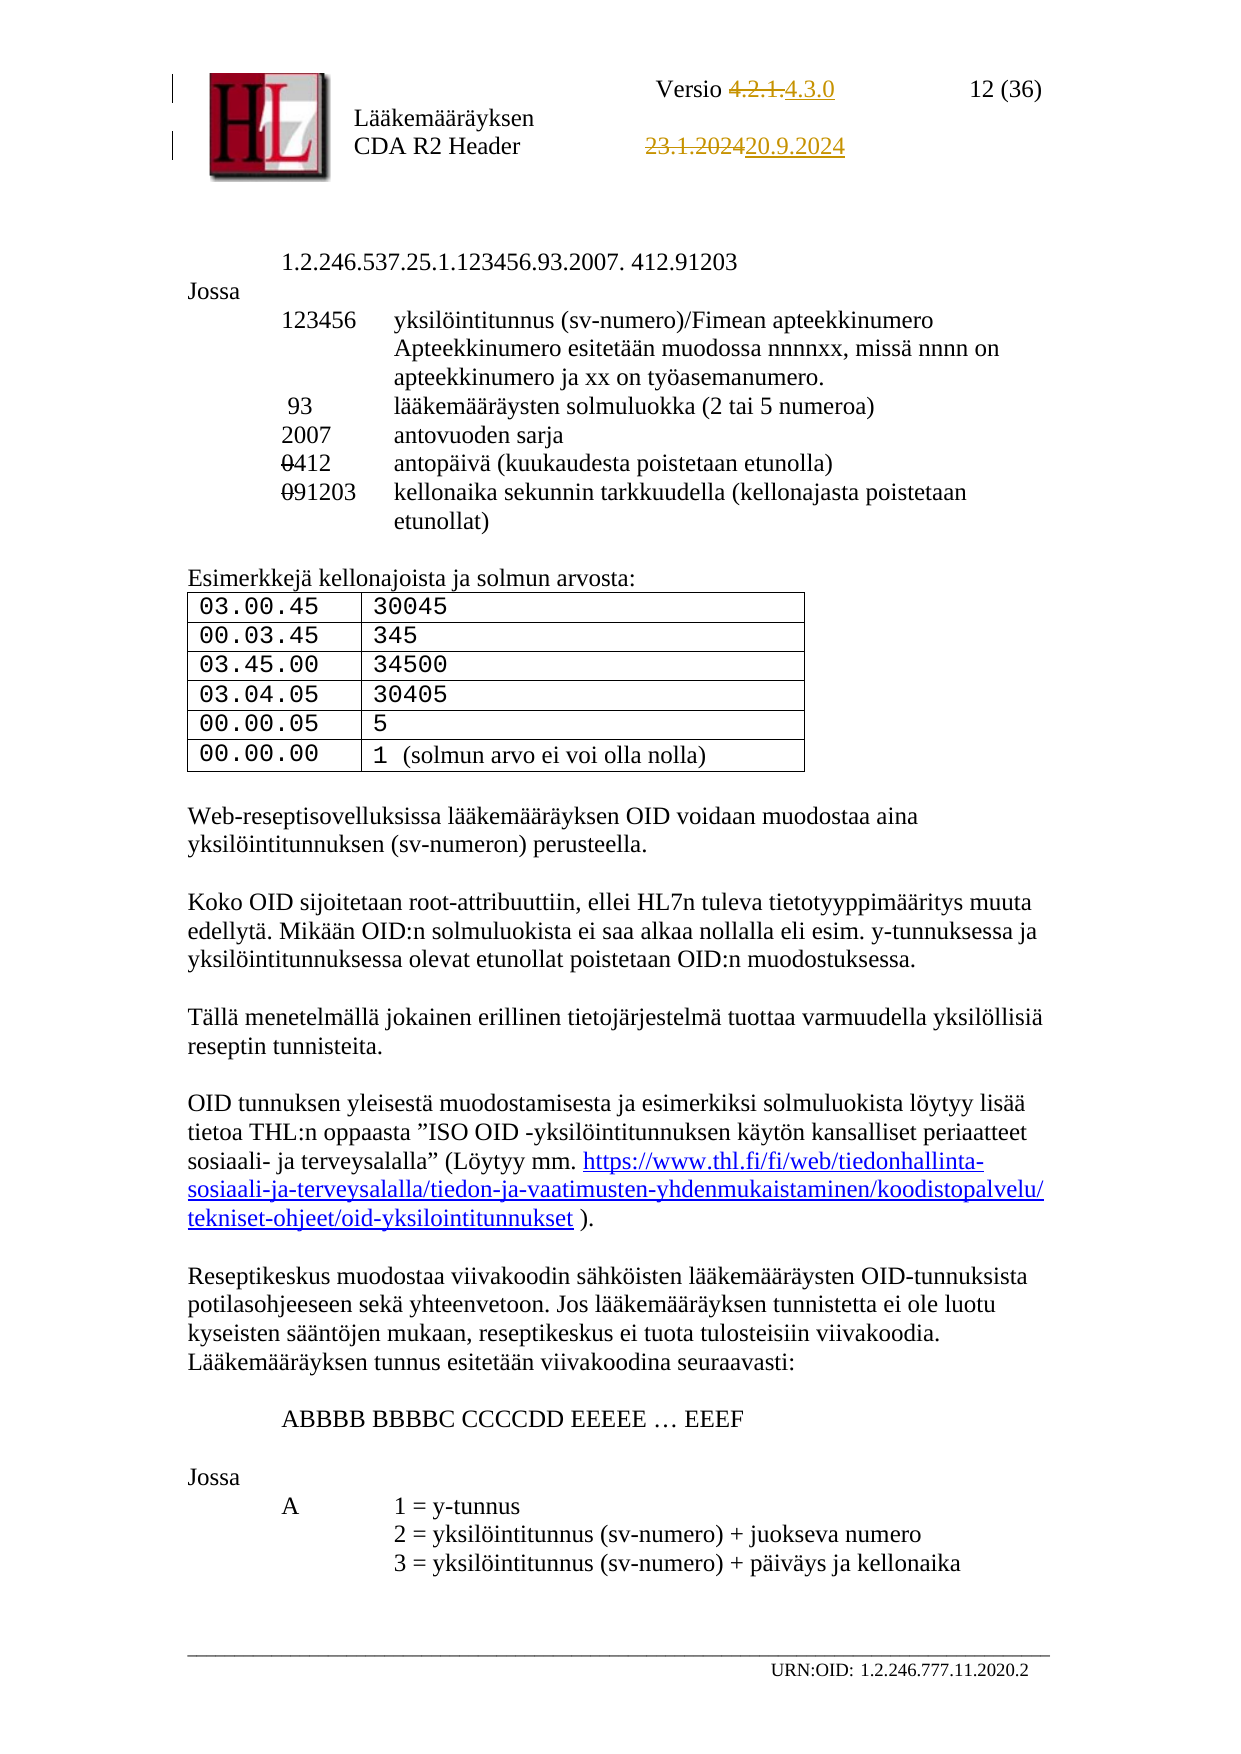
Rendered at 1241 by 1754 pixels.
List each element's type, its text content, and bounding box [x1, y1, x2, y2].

table_cell 30405 [362, 681, 804, 710]
table_header 30045 [362, 593, 804, 622]
table_cell 03.04.05 [188, 681, 361, 710]
text Reseptikeskus muodostaa viivakoodin sähköisten lääkemääräysten OID-tunnuksista potilasohjeeseen sekä yhteenvetoon. Jos lääkemääräyksen tunnistetta ei ole luotu kyseisten sääntöjen mukaan, reseptikeskus ei tuota tulosteisiin viivakoodia. Lääkemääräyksen tunnus esitetään viivakoodina seuraavasti: [187, 1261, 1053, 1376]
text Apteekkinumero esitetään muodossa nnnnxx, missä nnnn on apteekkinumero ja xx on työasemanumero. [281, 333, 1053, 391]
text 93 lääkemääräysten solmuluokka (2 tai 5 numeroa) [281, 391, 1053, 420]
table_cell 345 [362, 623, 804, 651]
table_cell 00.00.05 [188, 711, 361, 739]
table_header 03.00.45 [188, 593, 361, 622]
text Jossa [187, 276, 1053, 305]
text 091203 kellonaika sekunnin tarkkuudella (kellonajasta poistetaan etunollat) [281, 477, 1053, 535]
table_cell 00.03.45 [188, 623, 361, 651]
text Tällä menetelmällä jokainen erillinen tietojärjestelmä tuottaa varmuudella yksilöllisiä reseptin tunnisteita. [187, 1002, 1053, 1059]
text Jossa [187, 1462, 1053, 1491]
text 1.2.246.537.25.1.123456.93.2007. 412.91203 [281, 247, 1053, 276]
text OID tunnuksen yleisestä muodostamisesta ja esimerkiksi solmuluokista löytyy lisää tietoa THL:n oppaasta ”ISO OID -yksilöintitunnuksen käytön kansalliset periaatteet sosiaali- ja terveysalalla” (Löytyy mm. https://www.thl.fi/fi/web/tiedonhallinta-sosiaali-ja-terveysalalla/tiedon-ja-vaatimusten-yhdenmukaistaminen/koodistopalvelu/tekniset-ohjeet/oid-yksilointitunnukset ). [187, 1088, 1053, 1232]
text A 1 = y-tunnus 2 = yksilöintitunnus (sv-numero) + juokseva numero 3 = yksilöintitunnus (sv-numero) + päiväys ja kellonaika [281, 1491, 1053, 1577]
text 123456 yksilöintitunnus (sv-numero)/Fimean apteekkinumero [281, 305, 1053, 333]
text ABBBB BBBBC CCCCDD EEEEE … EEEF [281, 1404, 1053, 1433]
table_cell 1 (solmun arvo ei voi olla nolla) [362, 740, 804, 771]
text Koko OID sijoitetaan root-attribuuttiin, ellei HL7n tuleva tietotyyppimääritys muuta edellytä. Mikään OID:n solmuluokista ei saa alkaa nollalla eli esim. y-tunnuksessa ja yksilöintitunnuksessa olevat etunollat poistetaan OID:n muodostuksessa. [187, 887, 1053, 973]
text Web-reseptisovelluksissa lääkemääräyksen OID voidaan muodostaa aina yksilöintitunnuksen (sv-numeron) perusteella. [187, 801, 1053, 858]
table_cell 03.45.00 [188, 652, 361, 680]
table_cell 00.00.00 [188, 740, 361, 771]
text Esimerkkejä kellonajoista ja solmun arvosta: [187, 563, 1053, 592]
table_cell 5 [362, 711, 804, 739]
text 2007 antovuoden sarja [281, 420, 1053, 448]
table_cell 34500 [362, 652, 804, 680]
picture [209, 73, 332, 182]
text 0412 antopäivä (kuukaudesta poistetaan etunolla) [281, 448, 1053, 477]
